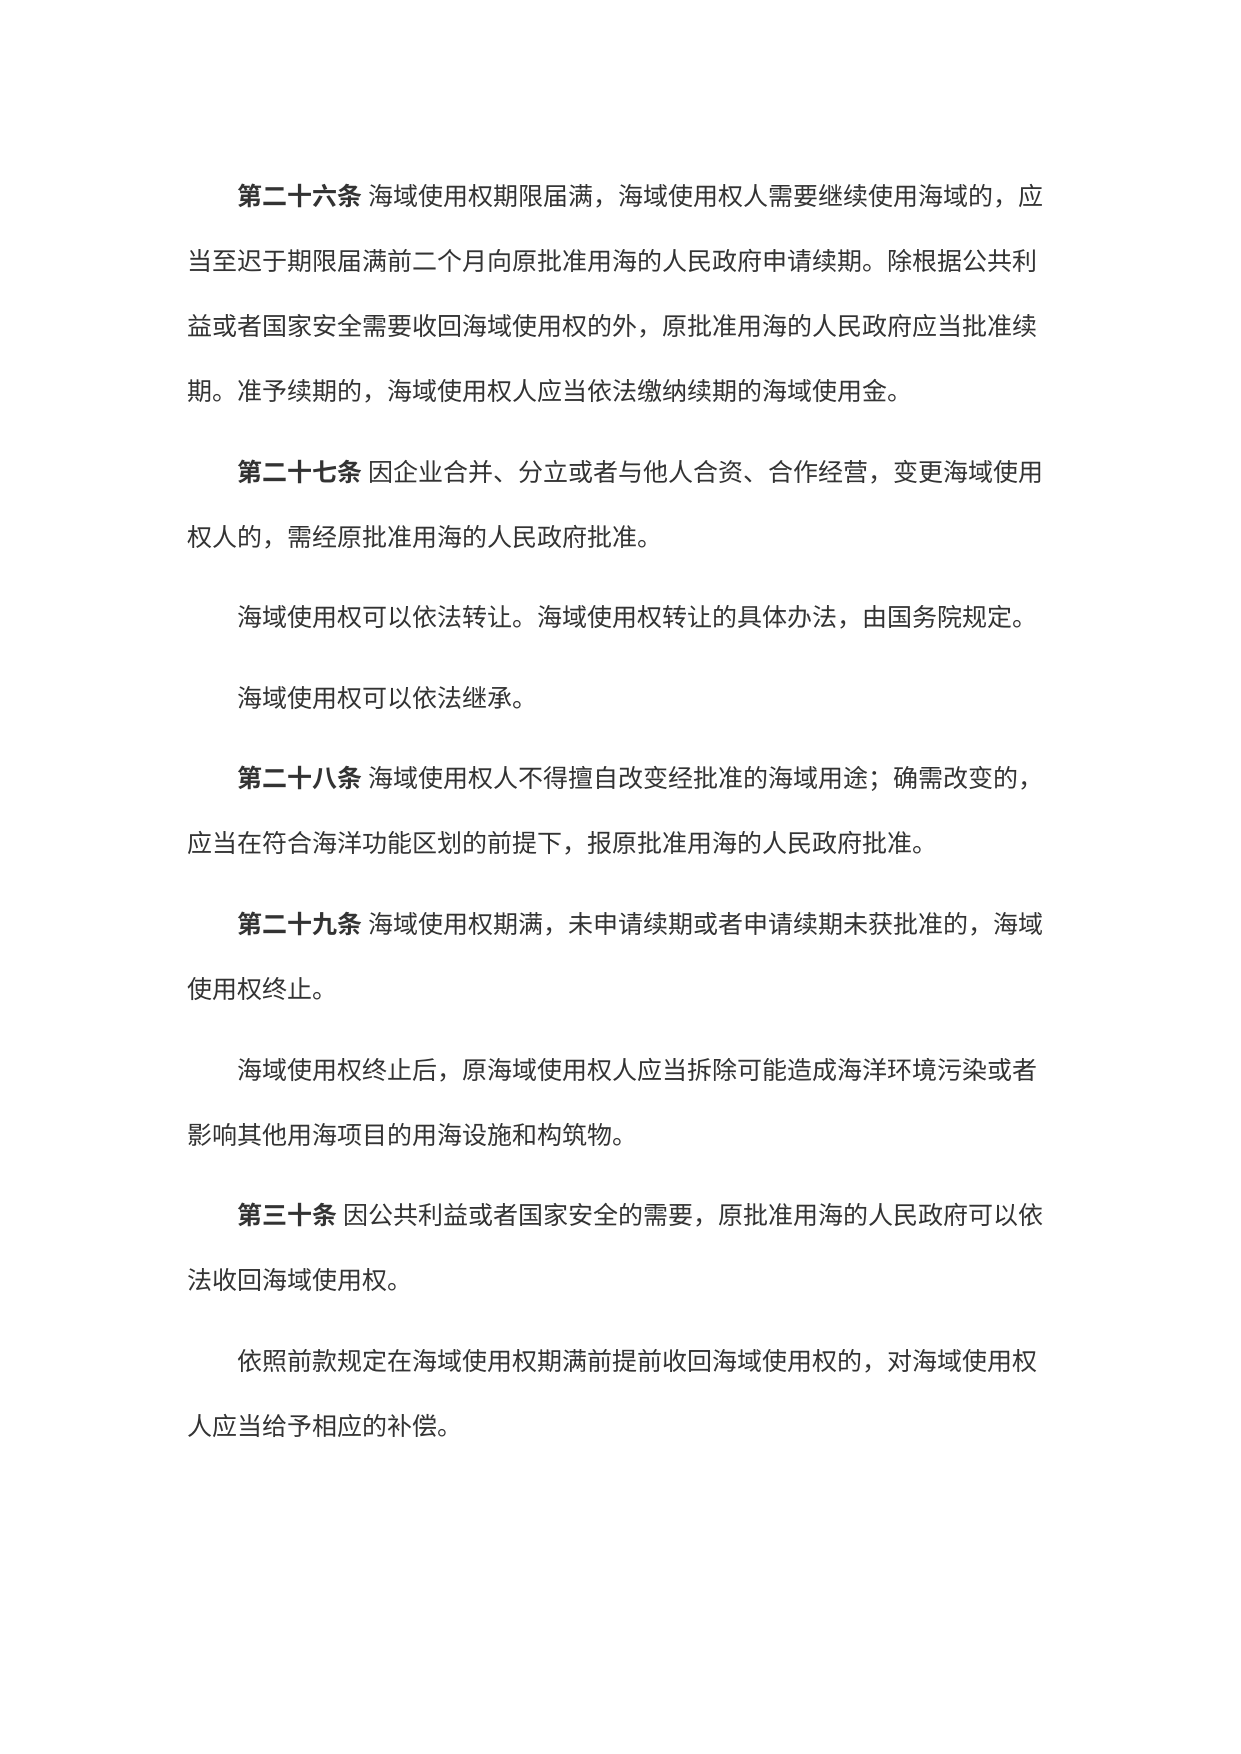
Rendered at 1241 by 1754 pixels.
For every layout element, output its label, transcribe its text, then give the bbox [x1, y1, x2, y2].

text 第三十条 因公共利益或者国家安全的需要，原批准用海的人民政府可以依法收回海域使用权。 [187, 1181, 1053, 1311]
text 海域使用权终止后，原海域使用权人应当拆除可能造成海洋环境污染或者影响其他用海项目的用海设施和构筑物。 [187, 1036, 1053, 1166]
text 海域使用权可以依法转让。海域使用权转让的具体办法，由国务院规定。 [187, 583, 1053, 648]
text 第二十七条 因企业合并、分立或者与他人合资、合作经营，变更海域使用权人的，需经原批准用海的人民政府批准。 [187, 438, 1053, 568]
text 海域使用权可以依法继承。 [187, 664, 1053, 729]
text 依照前款规定在海域使用权期满前提前收回海域使用权的，对海域使用权人应当给予相应的补偿。 [187, 1327, 1053, 1457]
text 第二十八条 海域使用权人不得擅自改变经批准的海域用途；确需改变的，应当在符合海洋功能区划的前提下，报原批准用海的人民政府批准。 [187, 744, 1053, 874]
text 第二十六条 海域使用权期限届满，海域使用权人需要继续使用海域的，应当至迟于期限届满前二个月向原批准用海的人民政府申请续期。除根据公共利益或者国家安全需要收回海域使用权的外，原批准用海的人民政府应当批准续期。准予续期的，海域使用权人应当依法缴纳续期的海域使用金。 [187, 162, 1053, 422]
text 第二十九条 海域使用权期满，未申请续期或者申请续期未获批准的，海域使用权终止。 [187, 890, 1053, 1020]
